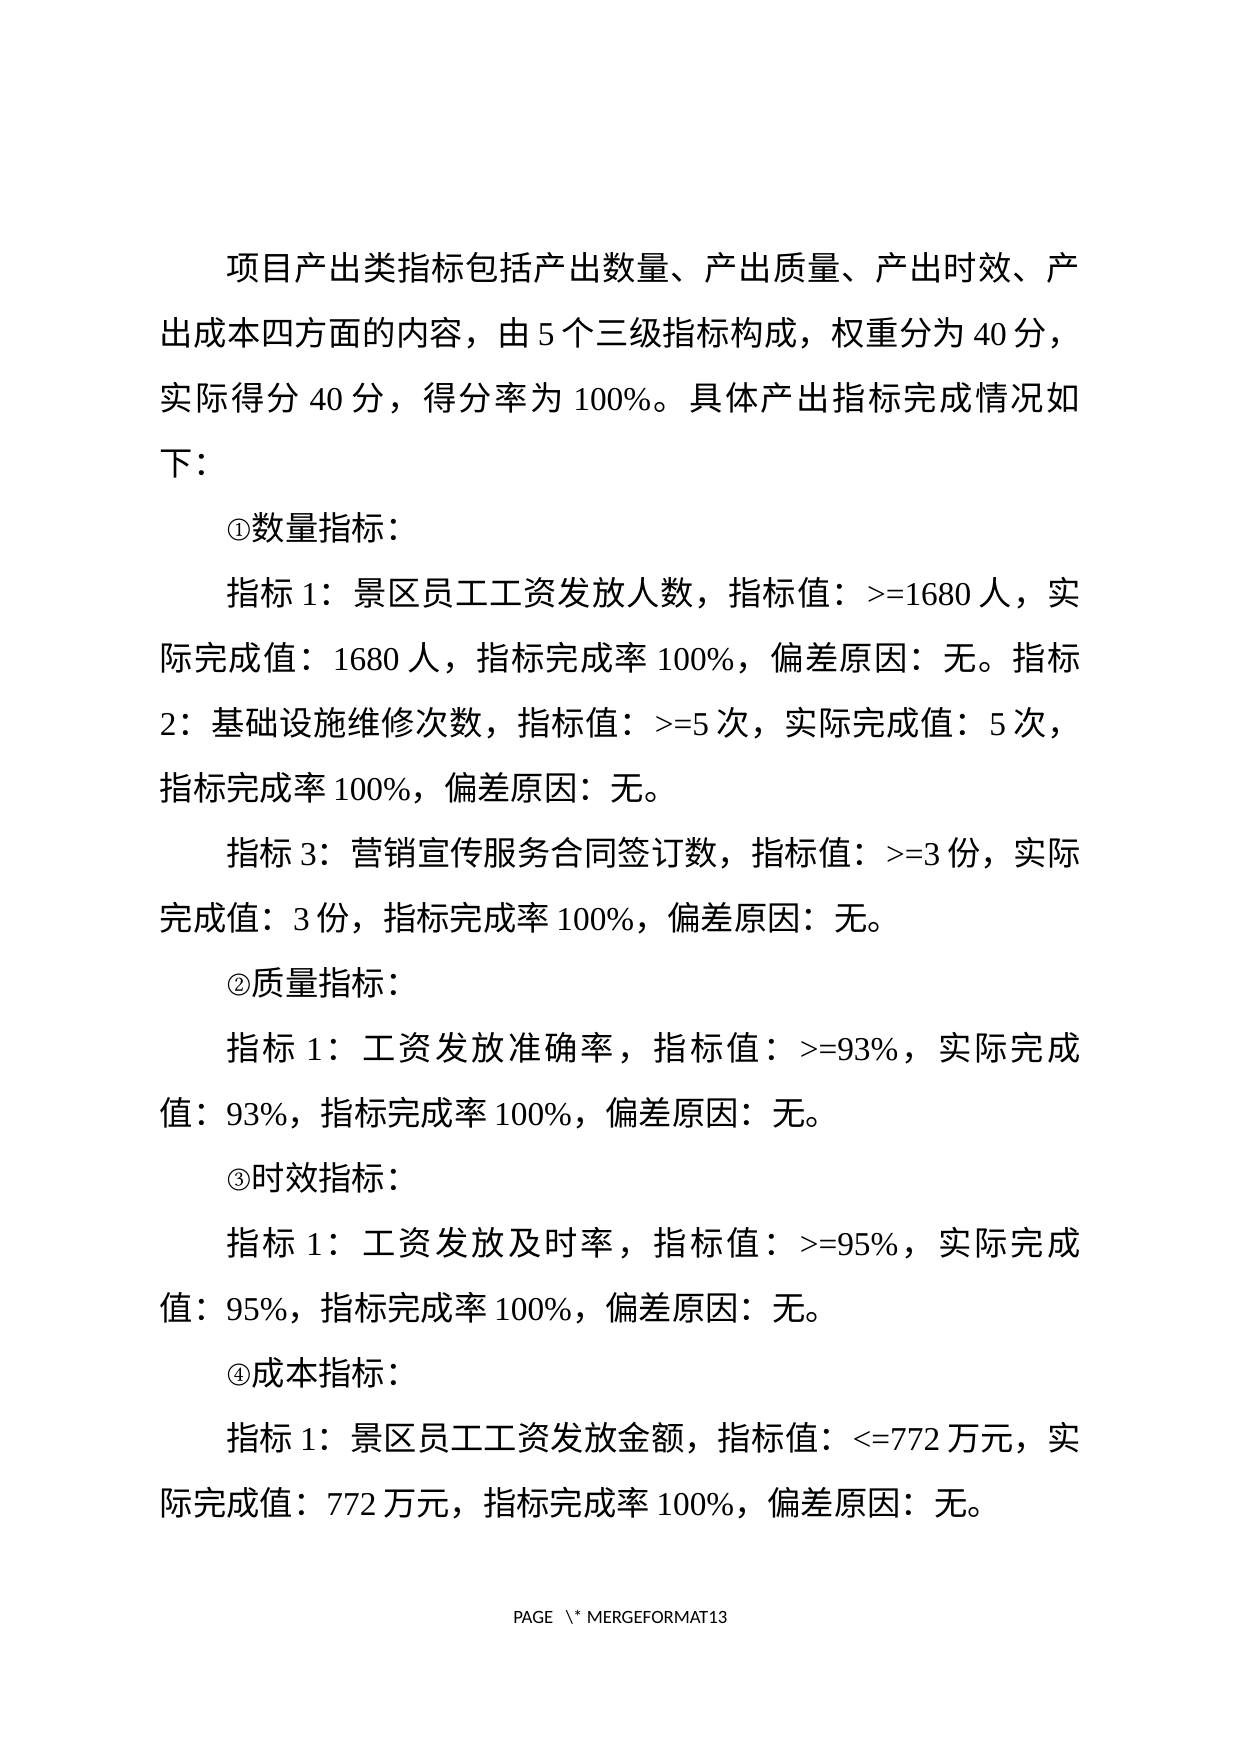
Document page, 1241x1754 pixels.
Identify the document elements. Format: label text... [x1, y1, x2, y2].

text 项目产出类指标包括产出数量、产出质量、产出时效、产出成本四方面的内容，由5个三级指标构成，权重分为40分，实际得分40分，得分率为100%。具体产出指标完成情况如下： [159, 233, 1081, 493]
text ④成本指标： [159, 1338, 1081, 1403]
text 指标1：景区员工工资发放金额，指标值：<=772万元，实际完成值：772万元，指标完成率100%，偏差原因：无。 [159, 1403, 1081, 1533]
text 指标3：营销宣传服务合同签订数，指标值：>=3份，实际完成值：3份，指标完成率100%，偏差原因：无。 [159, 818, 1081, 948]
text 指标1：景区员工工资发放人数，指标值：>=1680人，实际完成值：1680人，指标完成率100%，偏差原因：无。指标2：基础设施维修次数，指标值：>=5次，实际完成值：5次，指标完成率100%，偏差原因：无。 [159, 558, 1081, 818]
text 指标1：工资发放准确率，指标值：>=93%，实际完成值：93%，指标完成率100%，偏差原因：无。 [159, 1013, 1081, 1143]
text 指标1：工资发放及时率，指标值：>=95%，实际完成值：95%，指标完成率100%，偏差原因：无。 [159, 1208, 1081, 1338]
text ③时效指标： [159, 1143, 1081, 1208]
text ②质量指标： [159, 948, 1081, 1013]
text ①数量指标： [159, 493, 1081, 558]
